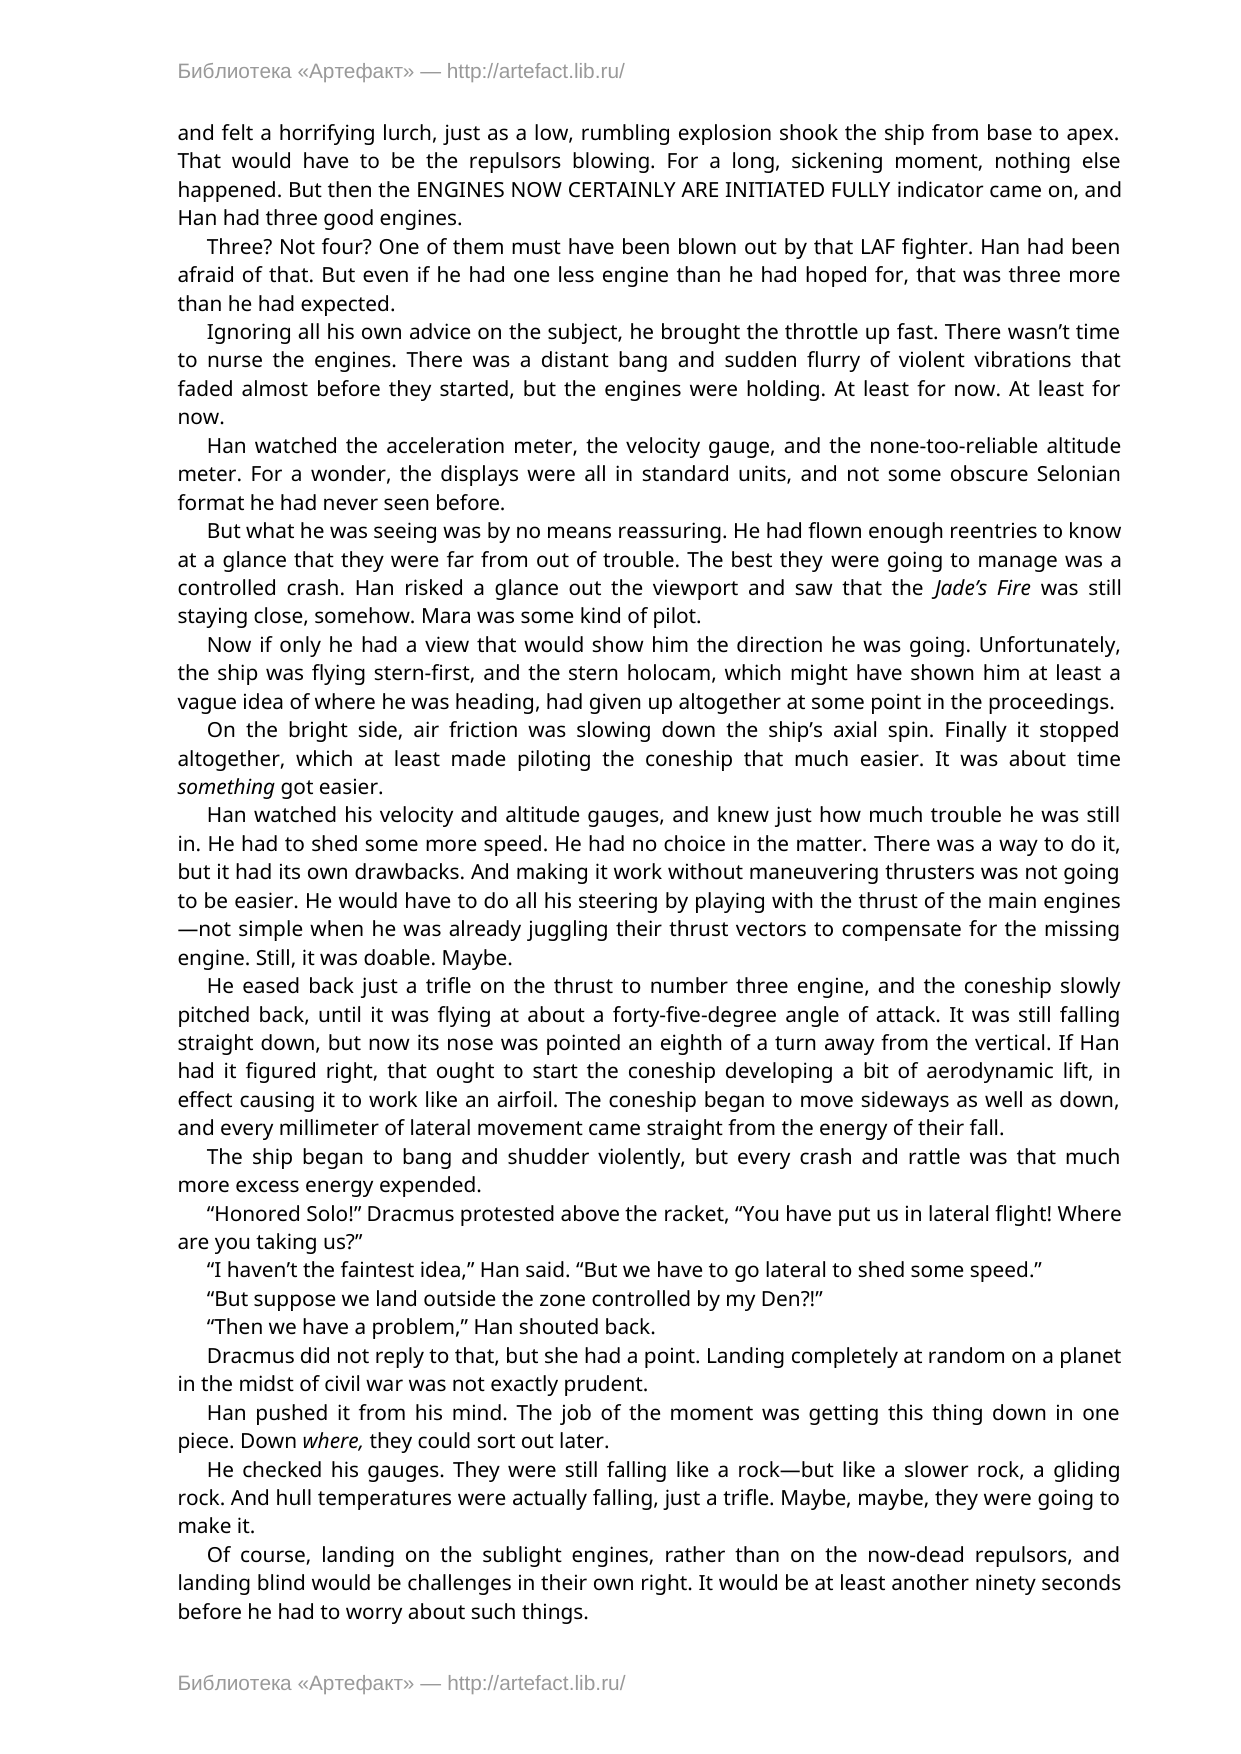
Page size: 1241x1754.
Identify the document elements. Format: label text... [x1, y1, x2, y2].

text Dracmus did not reply to that, but she had a point. Landing completely at random on a planet in the midst of civil war was not exactly prudent. [177, 1341, 1122, 1398]
text Han watched his velocity and altitude gauges, and knew just how much trouble he was still in. He had to shed some more speed. He had no choice in the matter. There was a way to do it, but it had its own drawbacks. And making it work without maneuvering thrusters was not going to be easier. He would have to do all his steering by playing with the thrust of the main engines—not simple when he was already juggling their thrust vectors to compensate for the missing engine. Still, it was doable. Maybe. [177, 801, 1122, 971]
text Of course, landing on the sublight engines, rather than on the now-dead repulsors, and landing blind would be challenges in their own right. It would be at least another ninety seconds before he had to worry about such things. [177, 1540, 1122, 1625]
text Now if only he had a view that would show him the direction he was going. Unfortunately, the ship was flying stern-first, and the stern holocam, which might have shown him at least a vague idea of where he was heading, had given up altogether at some point in the proceedings. [177, 630, 1122, 715]
text Three? Not four? One of them must have been blown out by that LAF fighter. Han had been afraid of that. But even if he had one less engine than he had hoped for, that was three more than he had expected. [177, 232, 1122, 317]
text He checked his gauges. They were still falling like a rock—but like a slower rock, a gliding rock. And hull temperatures were actually falling, just a trifle. Maybe, maybe, they were going to make it. [177, 1455, 1122, 1540]
text Han watched the acceleration meter, the velocity gauge, and the none-too-reliable altitude meter. For a wonder, the displays were all in standard units, and not some obscure Selonian format he had never seen before. [177, 431, 1122, 516]
text But what he was seeing was by no means reassuring. He had flown enough reentries to know at a glance that they were far from out of trouble. The best they were going to manage was a controlled crash. Han risked a glance out the viewport and saw that the Jade’s Fire was still staying close, somehow. Mara was some kind of pilot. [177, 516, 1122, 630]
text On the bright side, air friction was slowing down the ship’s axial spin. Finally it stopped altogether, which at least made piloting the coneship that much easier. It was about time something got easier. [177, 715, 1122, 801]
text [177, 118, 1122, 232]
text “Then we have a problem,” Han shouted back. [177, 1312, 1122, 1341]
text “Honored Solo!” Dracmus protested above the racket, “You have put us in lateral flight! Where are you taking us?” [177, 1199, 1122, 1256]
text “But suppose we land outside the zone controlled by my Den?!” [177, 1284, 1122, 1312]
text The ship began to bang and shudder violently, but every crash and rattle was that much more excess energy expended. [177, 1142, 1122, 1199]
text Ignoring all his own advice on the subject, he brought the throttle up fast. There wasn’t time to nurse the engines. There was a distant bang and sudden flurry of violent vibrations that faded almost before they started, but the engines were holding. At least for now. At least for now. [177, 317, 1122, 431]
text “I haven’t the faintest idea,” Han said. “But we have to go lateral to shed some speed.” [177, 1256, 1122, 1284]
text He eased back just a trifle on the thrust to number three engine, and the coneship slowly pitched back, until it was flying at about a forty-five-degree angle of attack. It was still falling straight down, but now its nose was pointed an eighth of a turn away from the vertical. If Han had it figured right, that ought to start the coneship developing a bit of aerodynamic lift, in effect causing it to work like an airfoil. The coneship began to move sideways as well as down, and every millimeter of lateral movement came straight from the energy of their fall. [177, 971, 1122, 1142]
text Han pushed it from his mind. The job of the moment was getting this thing down in one piece. Down where, they could sort out later. [177, 1398, 1122, 1455]
